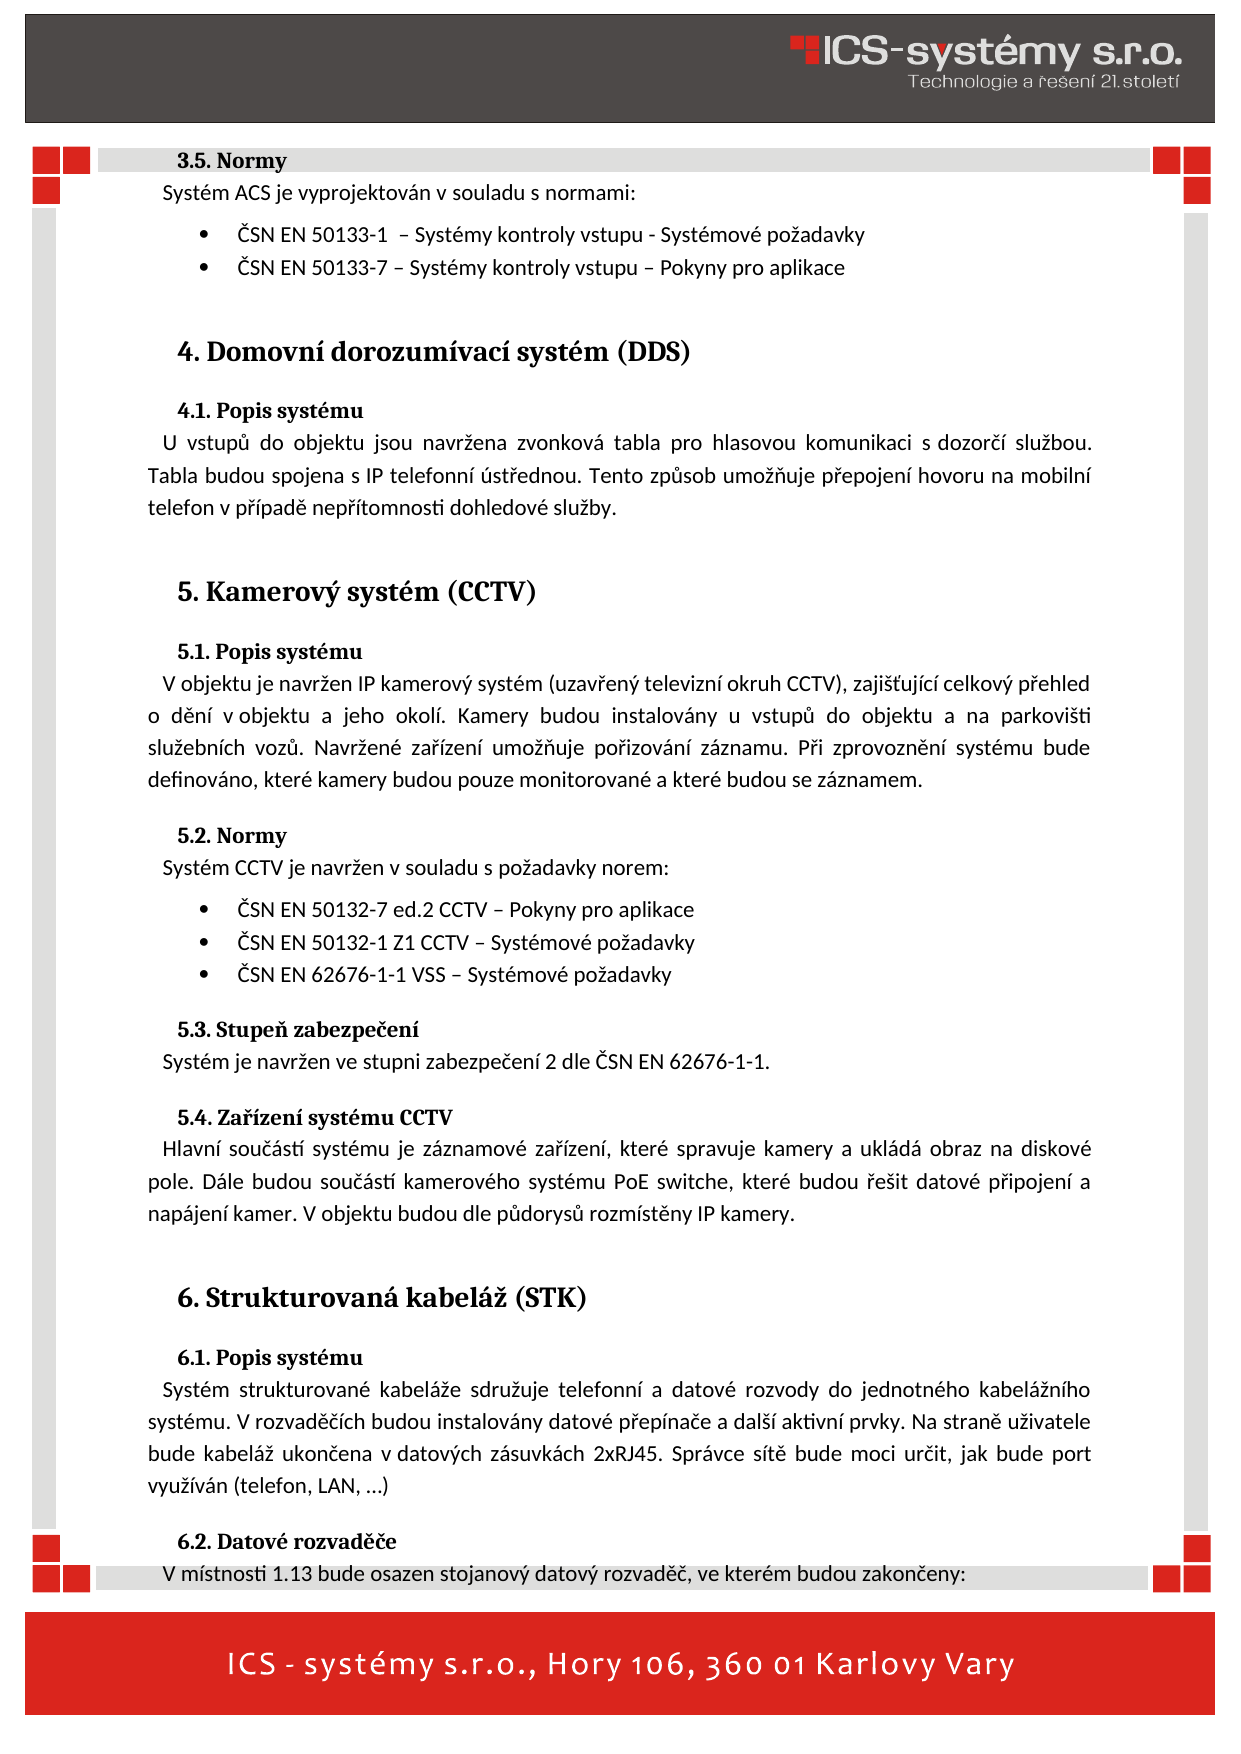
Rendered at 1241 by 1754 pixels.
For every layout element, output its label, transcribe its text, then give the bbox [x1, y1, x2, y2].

subtitle Zařízení systému CCTV [177, 1104, 1093, 1131]
text Hlavní součástí systému je záznamové zařízení, které spravuje kamery a ukládá obraz na diskové pole. Dále budou součástí kamerového systému PoE switche, které budou řešit datové připojení a napájení kamer. V objektu budou dle půdorysů rozmístěny IP kamery. [148, 1134, 1093, 1227]
subtitle Datové rozvaděče [177, 1529, 1093, 1555]
list ČSN EN 62676-1-1 VSS – Systémové požadavky [200, 960, 1093, 988]
text V objektu je navržen IP kamerový systém (uzavřený televizní okruh CCTV), zajišťující celkový přehled o dění v objektu a jeho okolí. Kamery budou instalovány u vstupů do objektu a na parkovišti služebních vozů. Navržené zařízení umožňuje pořizování záznamu. Při zprovoznění systému bude definováno, které kamery budou pouze monitorované a které budou se záznamem. [148, 669, 1093, 793]
subtitle Domovní dorozumívací systém (DDS) [177, 335, 1093, 368]
text Systém ACS je vyprojektován v souladu s normami: [148, 178, 1093, 206]
list ČSN EN 50132-7 ed.2 CCTV – Pokyny pro aplikace [200, 895, 1093, 923]
text Systém je navržen ve stupni zabezpečení 2 dle ČSN EN 62676-1-1. [148, 1047, 1093, 1075]
subtitle Normy [177, 148, 1093, 174]
text Systém strukturované kabeláže sdružuje telefonní a datové rozvody do jednotného kabelážního systému. V rozvaděčích budou instalovány datové přepínače a další aktivní prvky. Na straně uživatele bude kabeláž ukončena v datových zásuvkách 2xRJ45. Správce sítě bude moci určit, jak bude port využíván (telefon, LAN, …) [148, 1375, 1093, 1499]
list ČSN EN 50133-7 – Systémy kontroly vstupu – Pokyny pro aplikace [200, 253, 1093, 281]
text U vstupů do objektu jsou navržena zvonková tabla pro hlasovou komunikaci s dozorčí službou. Tabla budou spojena s IP telefonní ústřednou. Tento způsob umožňuje přepojení hovoru na mobilní telefon v případě nepřítomnosti dohledové služby. [148, 428, 1093, 521]
subtitle Normy [177, 823, 1093, 849]
subtitle Popis systému [177, 398, 1093, 425]
subtitle Strukturovaná kabeláž (STK) [177, 1281, 1093, 1315]
list ČSN EN 50132-1 Z1 CCTV – Systémové požadavky [200, 928, 1093, 956]
subtitle Popis systému [177, 639, 1093, 665]
subtitle Popis systému [177, 1345, 1093, 1371]
subtitle Stupeň zabezpečení [177, 1017, 1093, 1043]
text Systém CCTV je navržen v souladu s požadavky norem: [148, 853, 1093, 881]
subtitle Kamerový systém (CCTV) [177, 575, 1093, 609]
list ČSN EN 50133-1 – Systémy kontroly vstupu - Systémové požadavky [200, 220, 1093, 248]
text V místnosti 1.13 bude osazen stojanový datový rozvaděč, ve kterém budou zakončeny: [148, 1559, 1093, 1587]
